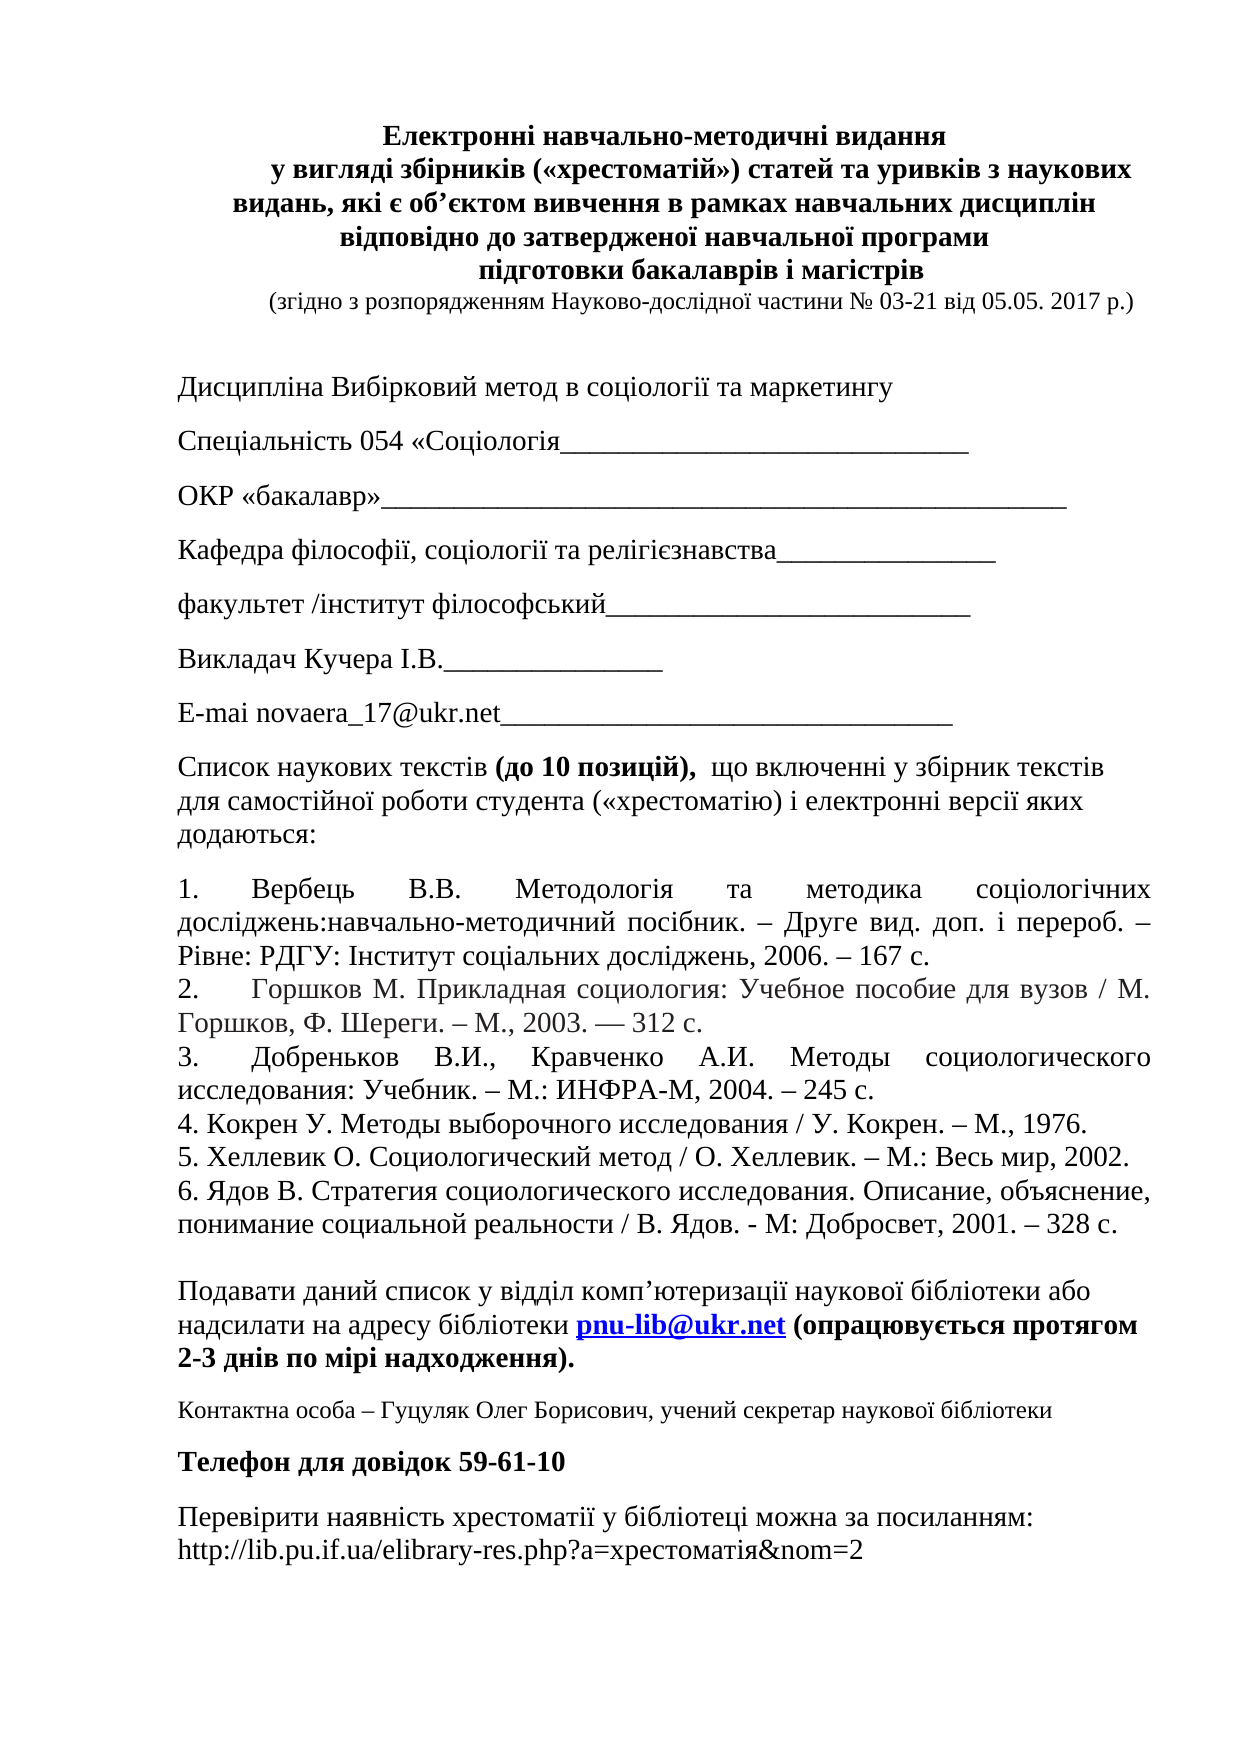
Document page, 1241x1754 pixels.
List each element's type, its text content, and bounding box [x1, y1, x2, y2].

text Перевірити наявність хрестоматії у бібліотеці можна за посиланням: http://lib.pu.if.ua/elibrary-res.php?a=хрестоматія&nom=2 [177, 1499, 1152, 1566]
text Список наукових текстів (до 10 позицій), що включенні у збірник текстів для самостійної роботи студента («хрестоматію) і електронні версії яких додаються: [177, 749, 1152, 850]
list Горшков М. Прикладная социология: Учебное пособие для вузов / М. Горшков, Ф. Шереги. – М., 2003. — 312 с. [177, 972, 1152, 1039]
text у вигляді збірників («хрестоматій») статей та уривків з наукових видань, які є об’єктом вивчення в рамках навчальних дисциплін відповідно до затвердженої навчальної програми [177, 152, 1152, 252]
text (згідно з розпорядженням Науково-дослідної частини № 03-21 від 05.05. 2017 р.) [177, 286, 1152, 314]
text Кафедра філософії, соціології та релігієзнавства_______________ [177, 532, 1152, 566]
list Вербець В.В. Методологія та методика соціологічних досліджень:навчально-методичний посібник. – Друге вид. доп. і перероб. – Рівне: РДГУ: Інститут соціальних досліджень, 2006. – 167 c. [177, 871, 1152, 972]
text підготовки бакалаврів і магістрів [177, 252, 1152, 286]
list Добреньков В.И., Кравченко А.И. Методы социологического исследования: Учебник. – М.: ИНФРА-М, 2004. – 245 c. [177, 1039, 1152, 1106]
text Контактна особа – Гуцуляк Олег Борисович, учений секретар наукової бібліотеки [177, 1395, 1152, 1424]
text Подавати даний список у відділ комп’ютеризації наукової бібліотеки або надсилати на адресу бібліотеки pnu-lib@ukr.net (опрацювується протягом 2-3 днів по мірі надходження). [177, 1273, 1152, 1374]
text 6. Ядов В. Стратегия социологического исследования. Описание, объяснение, понимание социальной реальности / В. Ядов. - М: Добросвет, 2001. – 328 с. [177, 1173, 1152, 1240]
text Дисципліна Вибірковий метод в соціології та маркетингу [177, 369, 1152, 402]
text факультет /інститут філософський_________________________ [177, 586, 1152, 620]
text E-mai novaera_17@ukr.net_______________________________ [177, 695, 1152, 729]
text Телефон для довідок 59-61-10 [177, 1444, 1152, 1478]
text Електронні навчально-методичні видання [177, 118, 1152, 152]
text 5. Хеллевик О. Социологический метод / О. Хеллевик. – М.: Весь мир, 2002. [177, 1139, 1152, 1173]
text Викладач Кучера І.В._______________ [177, 641, 1152, 674]
text ОКР «бакалавр»_______________________________________________ [177, 478, 1152, 511]
text Спеціальність 054 «Соціологія____________________________ [177, 423, 1152, 457]
text 4. Кокрен У. Методы выборочного исследования / У. Кокрен. – М., 1976. [177, 1106, 1152, 1139]
